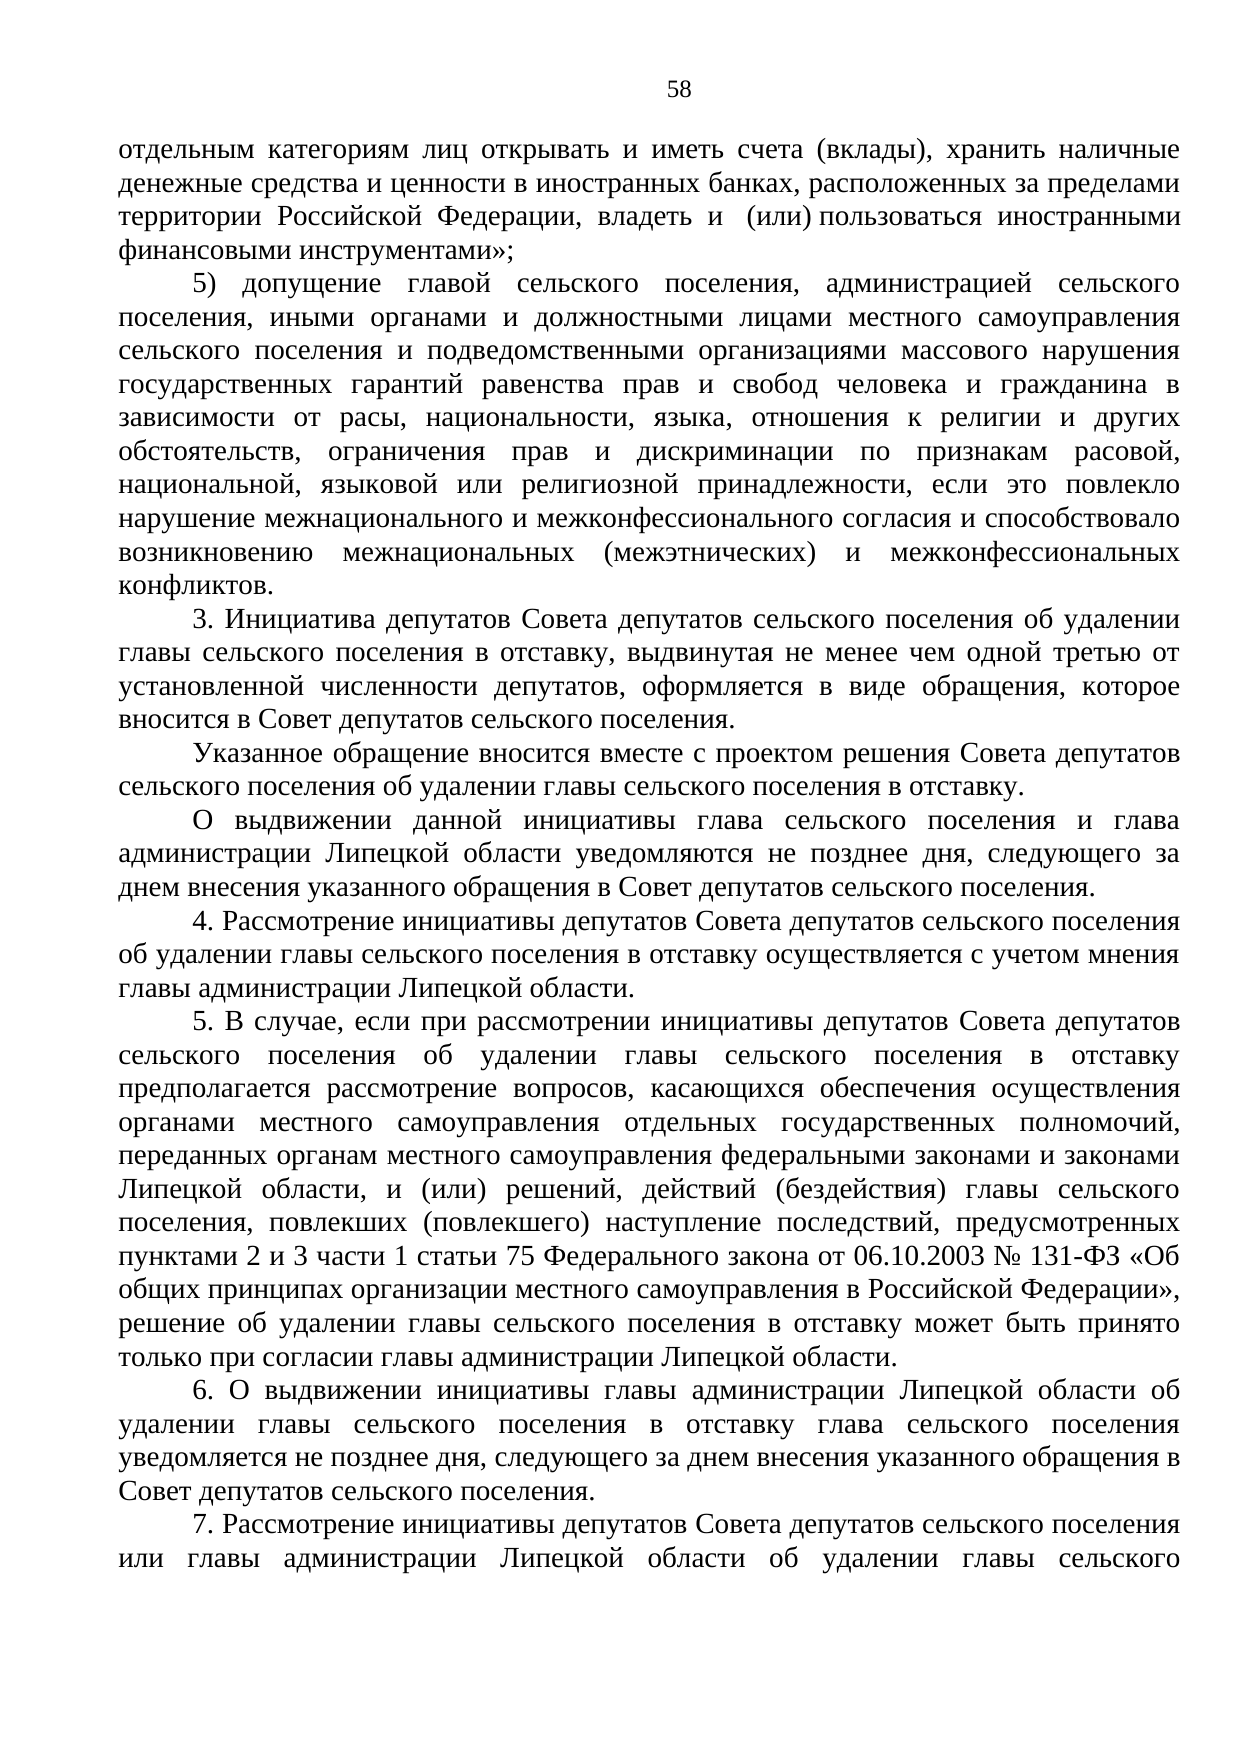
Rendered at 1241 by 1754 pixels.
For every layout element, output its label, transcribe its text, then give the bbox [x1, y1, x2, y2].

text 4. Рассмотрение инициативы депутатов Совета депутатов сельского поселения об удалении главы сельского поселения в отставку осуществляется с учетом мнения главы администрации Липецкой области. [118, 903, 1181, 1003]
text 3. Инициатива депутатов Совета депутатов сельского поселения об удалении главы сельского поселения в отставку, выдвинутая не менее чем одной третью от установленной численности депутатов, оформляется в виде обращения, которое вносится в Совет депутатов сельского поселения. [118, 601, 1181, 735]
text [118, 131, 1181, 265]
text 5. В случае, если при рассмотрении инициативы депутатов Совета депутатов сельского поселения об удалении главы сельского поселения в отставку предполагается рассмотрение вопросов, касающихся обеспечения осуществления органами местного самоуправления отдельных государственных полномочий, переданных органам местного самоуправления федеральными законами и законами Липецкой области, и (или) решений, действий (бездействия) главы сельского поселения, повлекших (повлекшего) наступление последствий, предусмотренных пунктами 2 и 3 части 1 статьи 75 Федерального закона от 06.10.2003 № 131-ФЗ «Об общих принципах организации местного самоуправления в Российской Федерации», решение об удалении главы сельского поселения в отставку может быть принято только при согласии главы администрации Липецкой области. [118, 1003, 1181, 1372]
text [118, 1506, 1181, 1573]
text 6. О выдвижении инициативы главы администрации Липецкой области об удалении главы сельского поселения в отставку глава сельского поселения уведомляется не позднее дня, следующего за днем внесения указанного обращения в Совет депутатов сельского поселения. [118, 1372, 1181, 1506]
text 5) допущение главой сельского поселения, администрацией сельского поселения, иными органами и должностными лицами местного самоуправления сельского поселения и подведомственными организациями массового нарушения государственных гарантий равенства прав и свобод человека и гражданина в зависимости от расы, национальности, языка, отношения к религии и других обстоятельств, ограничения прав и дискриминации по признакам расовой, национальной, языковой или религиозной принадлежности, если это повлекло нарушение межнационального и межконфессионального согласия и способствовало возникновению межнациональных (межэтнических) и межконфессиональных конфликтов. [118, 265, 1181, 601]
text О выдвижении данной инициативы глава сельского поселения и глава администрации Липецкой области уведомляются не позднее дня, следующего за днем внесения указанного обращения в Совет депутатов сельского поселения. [118, 802, 1181, 903]
text Указанное обращение вносится вместе с проектом решения Совета депутатов сельского поселения об удалении главы сельского поселения в отставку. [118, 735, 1181, 802]
